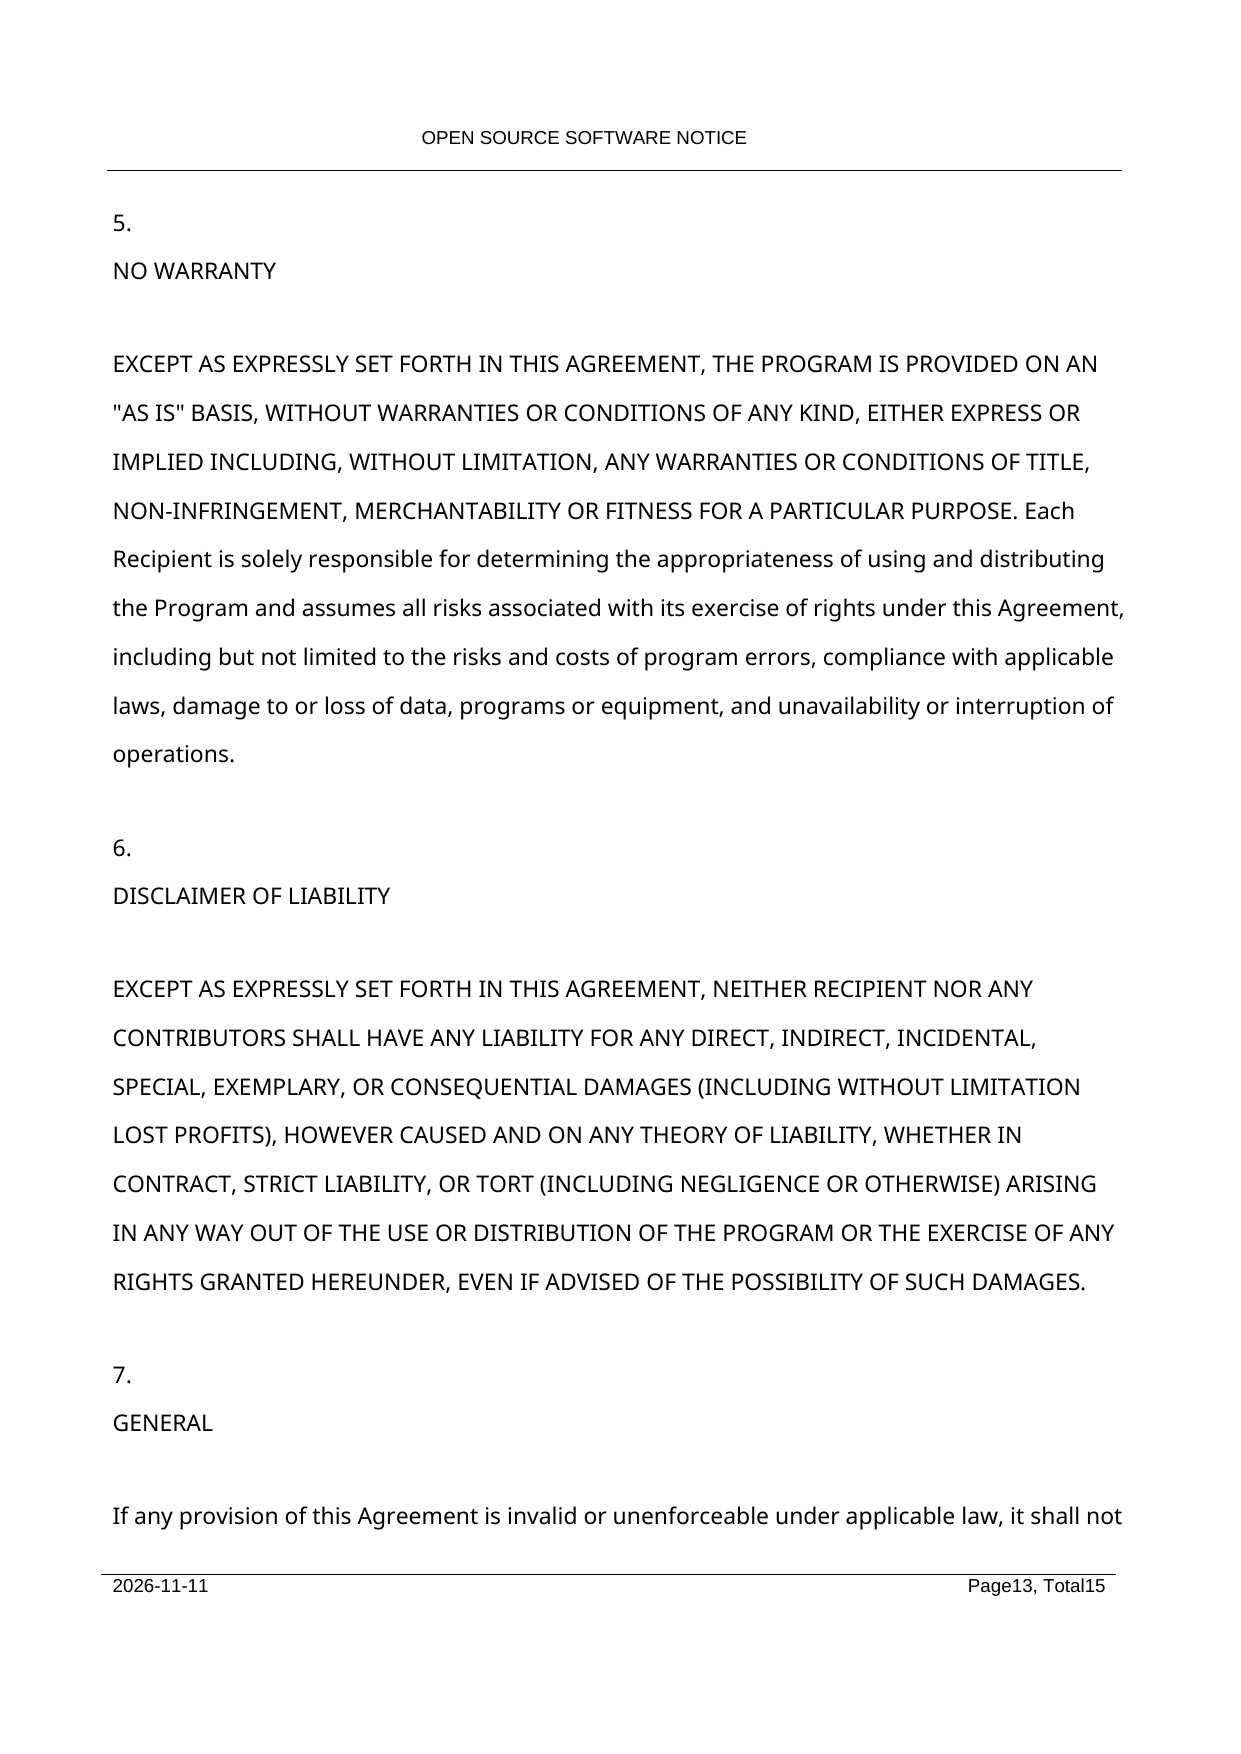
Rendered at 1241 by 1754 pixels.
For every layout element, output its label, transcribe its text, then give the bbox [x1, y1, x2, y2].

text DISCLAIMER OF LIABILITY [112, 879, 1128, 912]
text GENERAL [112, 1406, 1128, 1439]
text 6. [112, 831, 1128, 863]
text 5. [112, 206, 1128, 239]
text 7. [112, 1358, 1128, 1391]
text EXCEPT AS EXPRESSLY SET FORTH IN THIS AGREEMENT, THE PROGRAM IS PROVIDED ON AN "AS IS" BASIS, WITHOUT WARRANTIES OR CONDITIONS OF ANY KIND, EITHER EXPRESS OR IMPLIED INCLUDING, WITHOUT LIMITATION, ANY WARRANTIES OR CONDITIONS OF TITLE, NON-INFRINGEMENT, MERCHANTABILITY OR FITNESS FOR A PARTICULAR PURPOSE. Each Recipient is solely responsible for determining the appropriateness of using and distributing the Program and assumes all risks associated with its exercise of rights under this Agreement, including but not limited to the risks and costs of program errors, compliance with applicable laws, damage to or loss of data, programs or equipment, and unavailability or interruption of operations. [112, 348, 1128, 770]
text EXCEPT AS EXPRESSLY SET FORTH IN THIS AGREEMENT, NEITHER RECIPIENT NOR ANY CONTRIBUTORS SHALL HAVE ANY LIABILITY FOR ANY DIRECT, INDIRECT, INCIDENTAL, SPECIAL, EXEMPLARY, OR CONSEQUENTIAL DAMAGES (INCLUDING WITHOUT LIMITATION LOST PROFITS), HOWEVER CAUSED AND ON ANY THEORY OF LIABILITY, WHETHER IN CONTRACT, STRICT LIABILITY, OR TORT (INCLUDING NEGLIGENCE OR OTHERWISE) ARISING IN ANY WAY OUT OF THE USE OR DISTRIBUTION OF THE PROGRAM OR THE EXERCISE OF ANY RIGHTS GRANTED HEREUNDER, EVEN IF ADVISED OF THE POSSIBILITY OF SUCH DAMAGES. [112, 972, 1128, 1297]
text NO WARRANTY [112, 254, 1128, 287]
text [112, 1499, 1128, 1532]
